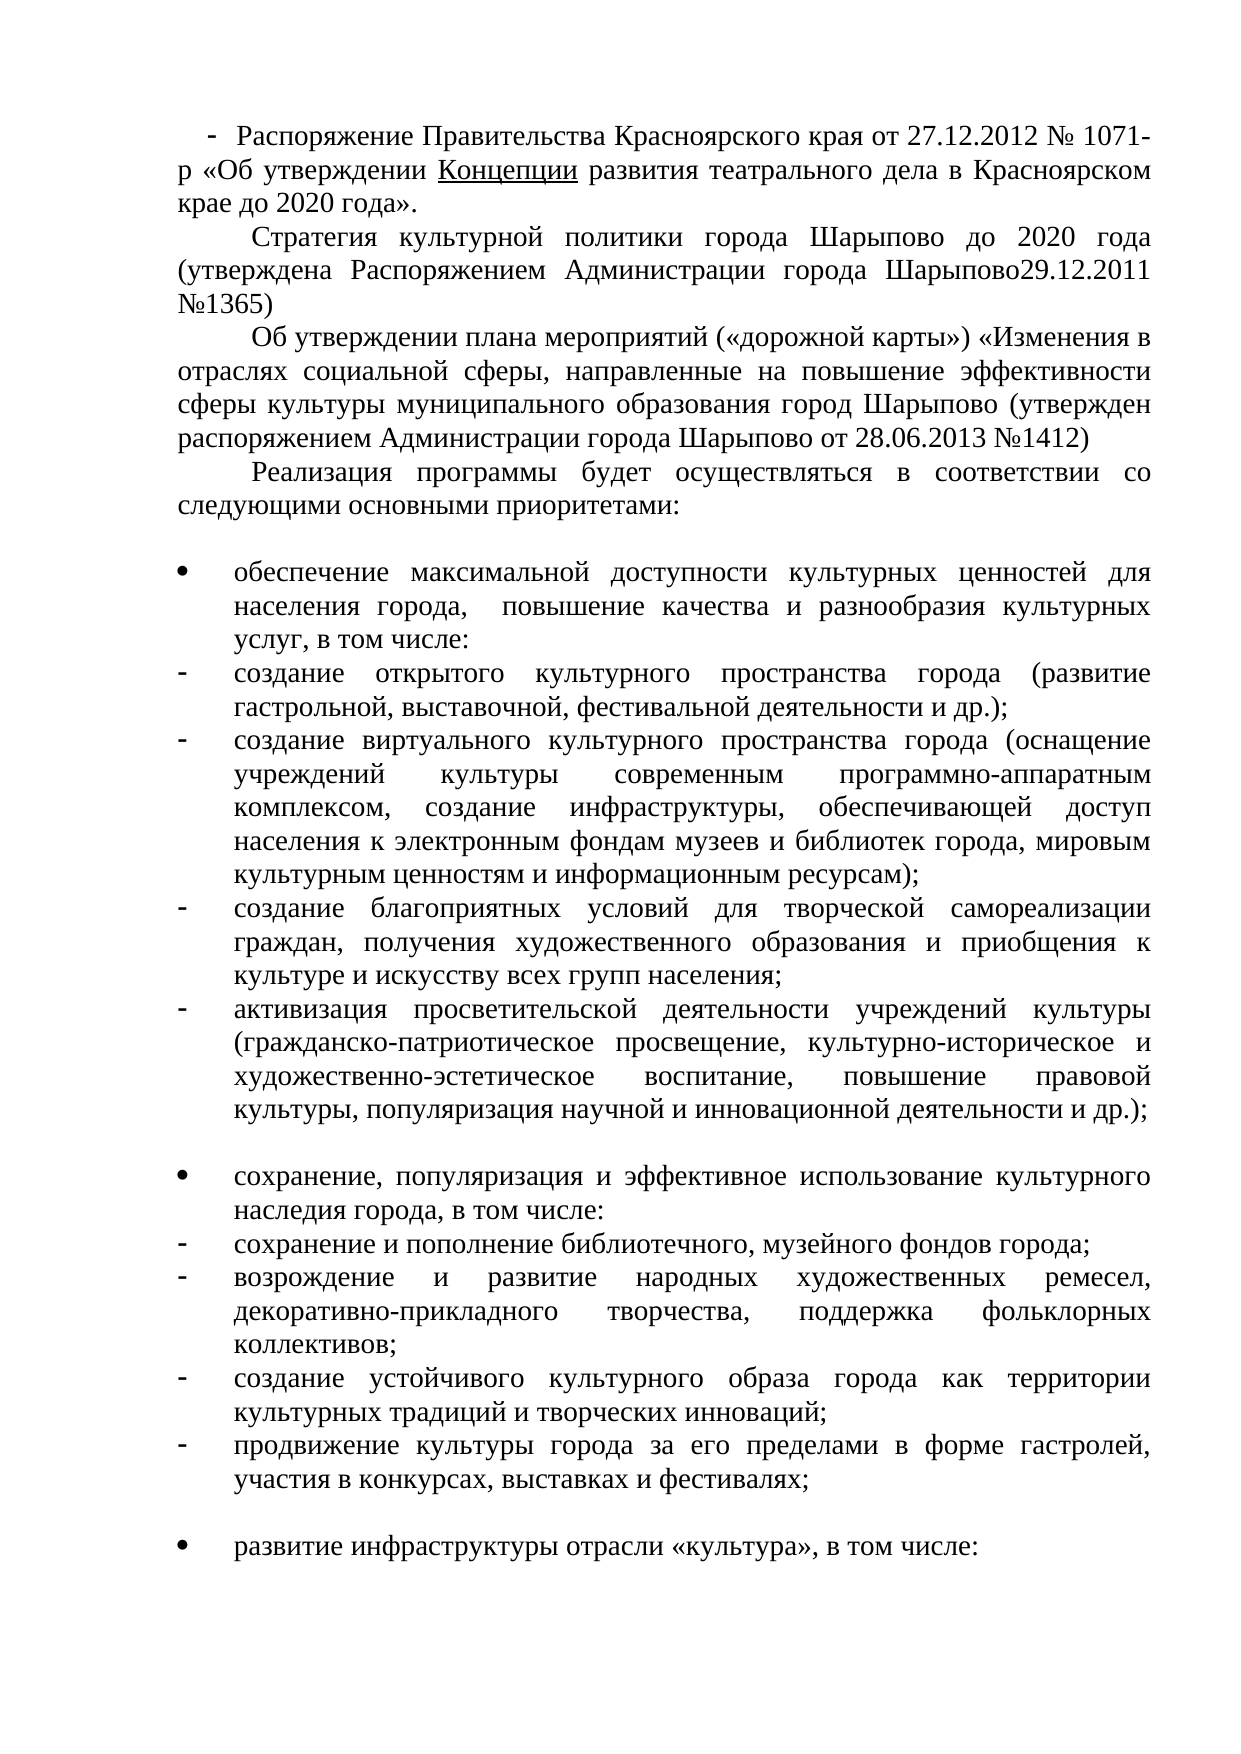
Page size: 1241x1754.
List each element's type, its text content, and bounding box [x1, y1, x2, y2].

text Об утверждении плана мероприятий («дорожной карты») «Изменения в отраслях социальной сферы, направленные на повышение эффективности сферы культуры муниципального образования город Шарыпово (утвержден распоряжением Администрации города Шарыпово от 28.06.2013 №1412) [177, 319, 1152, 454]
list активизация просветительской деятельности учреждений культуры (гражданско-патриотическое просвещение, культурно-историческое и художественно-эстетическое воспитание, повышение правовой культуры, популяризация научной и инновационной деятельности и др.); [177, 991, 1152, 1125]
list создание открытого культурного пространства города (развитие гастрольной, выставочной, фестивальной деятельности и др.); [177, 655, 1152, 722]
list создание благоприятных условий для творческой самореализации граждан, получения художественного образования и приобщения к культуре и искусству всех групп населения; [177, 890, 1152, 991]
list развитие инфраструктуры отрасли «культура», в том числе: [177, 1528, 1152, 1562]
list продвижение культуры города за его пределами в форме гастролей, участия в конкурсах, выставках и фестивалях; [177, 1427, 1152, 1494]
list создание устойчивого культурного образа города как территории культурных традиций и творческих инноваций; [177, 1360, 1152, 1427]
list возрождение и развитие народных художественных ремесел, декоративно-прикладного творчества, поддержка фольклорных коллективов; [177, 1259, 1152, 1360]
list Распоряжение Правительства Красноярского края от 27.12.2012 № 1071-р «Об утверждении Концепции развития театрального дела в Красноярском крае до 2020 года». [177, 118, 1152, 219]
text Стратегия культурной политики города Шарыпово до 2020 года (утверждена Распоряжением Администрации города Шарыпово29.12.2011 №1365) [177, 219, 1152, 319]
list сохранение и пополнение библиотечного, музейного фондов города; [177, 1226, 1152, 1259]
text Реализация программы будет осуществляться в соответствии со следующими основными приоритетами: [177, 454, 1152, 521]
list сохранение, популяризация и эффективное использование культурного наследия города, в том числе: [177, 1158, 1152, 1226]
list создание виртуального культурного пространства города (оснащение учреждений культуры современным программно-аппаратным комплексом, создание инфраструктуры, обеспечивающей доступ населения к электронным фондам музеев и библиотек города, мировым культурным ценностям и информационным ресурсам); [177, 722, 1152, 890]
list обеспечение максимальной доступности культурных ценностей для населения города, повышение качества и разнообразия культурных услуг, в том числе: [177, 554, 1152, 655]
